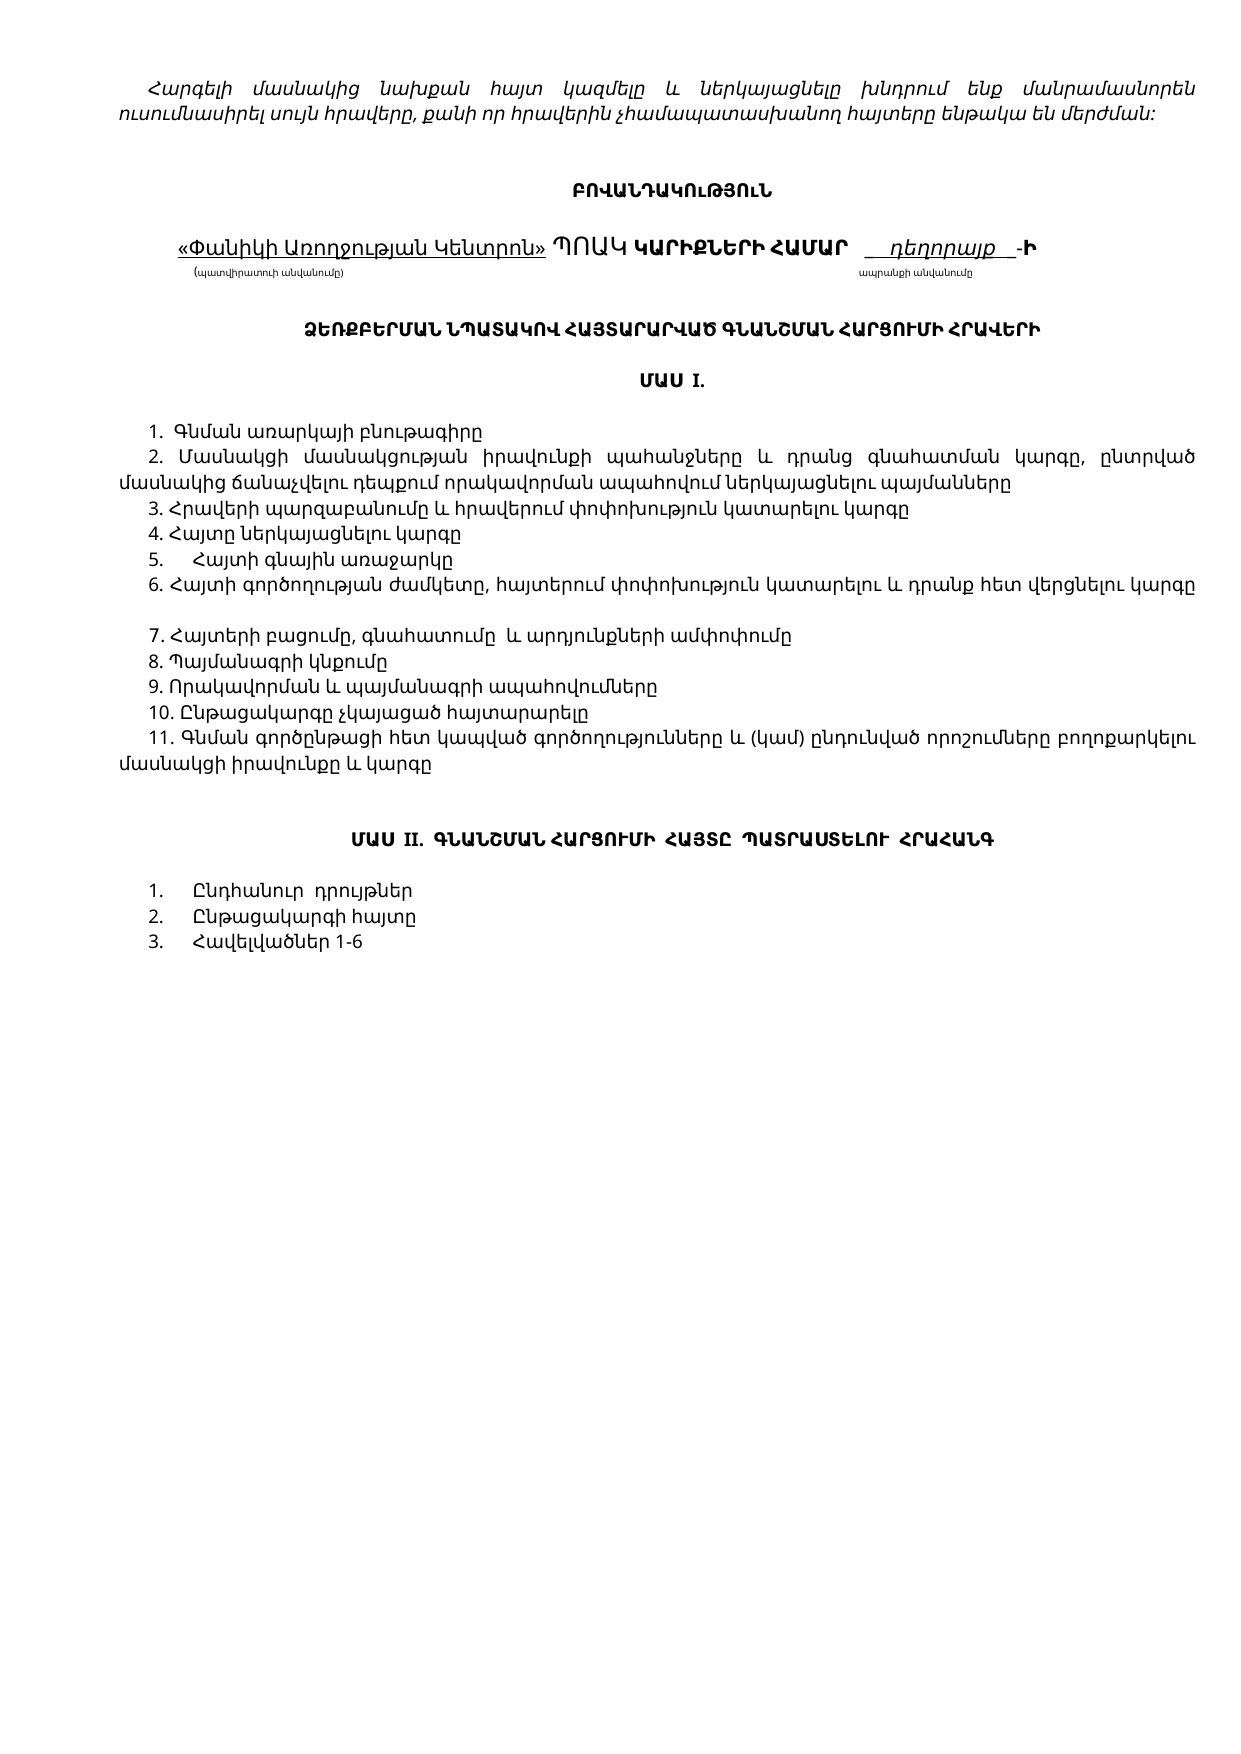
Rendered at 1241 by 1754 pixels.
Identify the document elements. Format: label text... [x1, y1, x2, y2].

text 2. Ընթացակարգի հայտը [118, 903, 1196, 929]
text 1. Ընդհանուր դրույթներ [118, 878, 1196, 903]
text ՁԵՌՔԲԵՐՄԱՆ ՆՊԱՏԱԿՈՎ ՀԱՅՏԱՐԱՐՎԱԾ ԳՆԱՆՇՄԱՆ ՀԱՐՑՈՒՄԻ ՀՐԱՎԵՐԻ [118, 316, 1196, 342]
text 8. Պայմանագրի կնքումը [118, 648, 1196, 673]
text 2. Մասնակցի մասնակցության իրավունքի պահանջները և դրանց գնահատման կարգը, ընտրված մասնակից ճանաչվելու դեպքում որակավորման ապահովում ներկայացնելու պայմանները [118, 444, 1196, 495]
text 11. Գնման գործընթացի հետ կապված գործողությունները և (կամ) ընդունված որոշումները բողոքարկելու մասնակցի իրավունքը և կարգը [118, 724, 1196, 776]
text 3. Հրավերի պարզաբանումը և հրավերում փոփոխություն կատարելու կարգը [118, 495, 1196, 520]
text ՄԱՍ I. [118, 367, 1196, 393]
text 3. Հավելվածներ 1-6 [118, 929, 1196, 954]
text 6. Հայտի գործողության ժամկետը, հայտերում փոփոխություն կատարելու և դրանք հետ վերցնելու կարգը [118, 571, 1196, 622]
text ՄԱՍ II. ԳՆԱՆՇՄԱՆ ՀԱՐՑՈՒՄԻ ՀԱՅՏԸ ՊԱՏՐԱՍՏԵԼՈՒ ՀՐԱՀԱՆԳ [118, 827, 1196, 852]
text (պատվիրատուի անվանումը) ապրանքի անվանումը [118, 262, 1196, 291]
text 7. Հայտերի բացումը, գնահատումը և արդյունքների ամփոփումը [118, 622, 1196, 648]
text 9. Որակավորման և պայմանագրի ապահովումները [118, 673, 1196, 699]
text 5. Հայտի գնային առաջարկը [118, 546, 1196, 571]
text «Փանիկի Առողջության Կենտրոն» ՊՈԱԿ ԿԱՐԻՔՆԵՐԻ ՀԱՄԱՐ _ դեղորայք _-Ի [118, 228, 1196, 262]
text 1. Գնման առարկայի բնութագիրը [118, 418, 1196, 444]
text ԲՈՎԱՆԴԱԿՈւԹՅՈւՆ [118, 177, 1196, 203]
text 4. Հայտը ներկայացնելու կարգը [118, 520, 1196, 546]
text Հարգելի մասնակից նախքան հայտ կազմելը և ներկայացնելը խնդրում ենք մանրամասնորեն ուսումնասիրել սույն հրավերը, քանի որ հրավերին չհամապատասխանող հայտերը ենթակա են մերժման: [118, 75, 1196, 126]
text 10. Ընթացակարգը չկայացած հայտարարելը [118, 699, 1196, 724]
